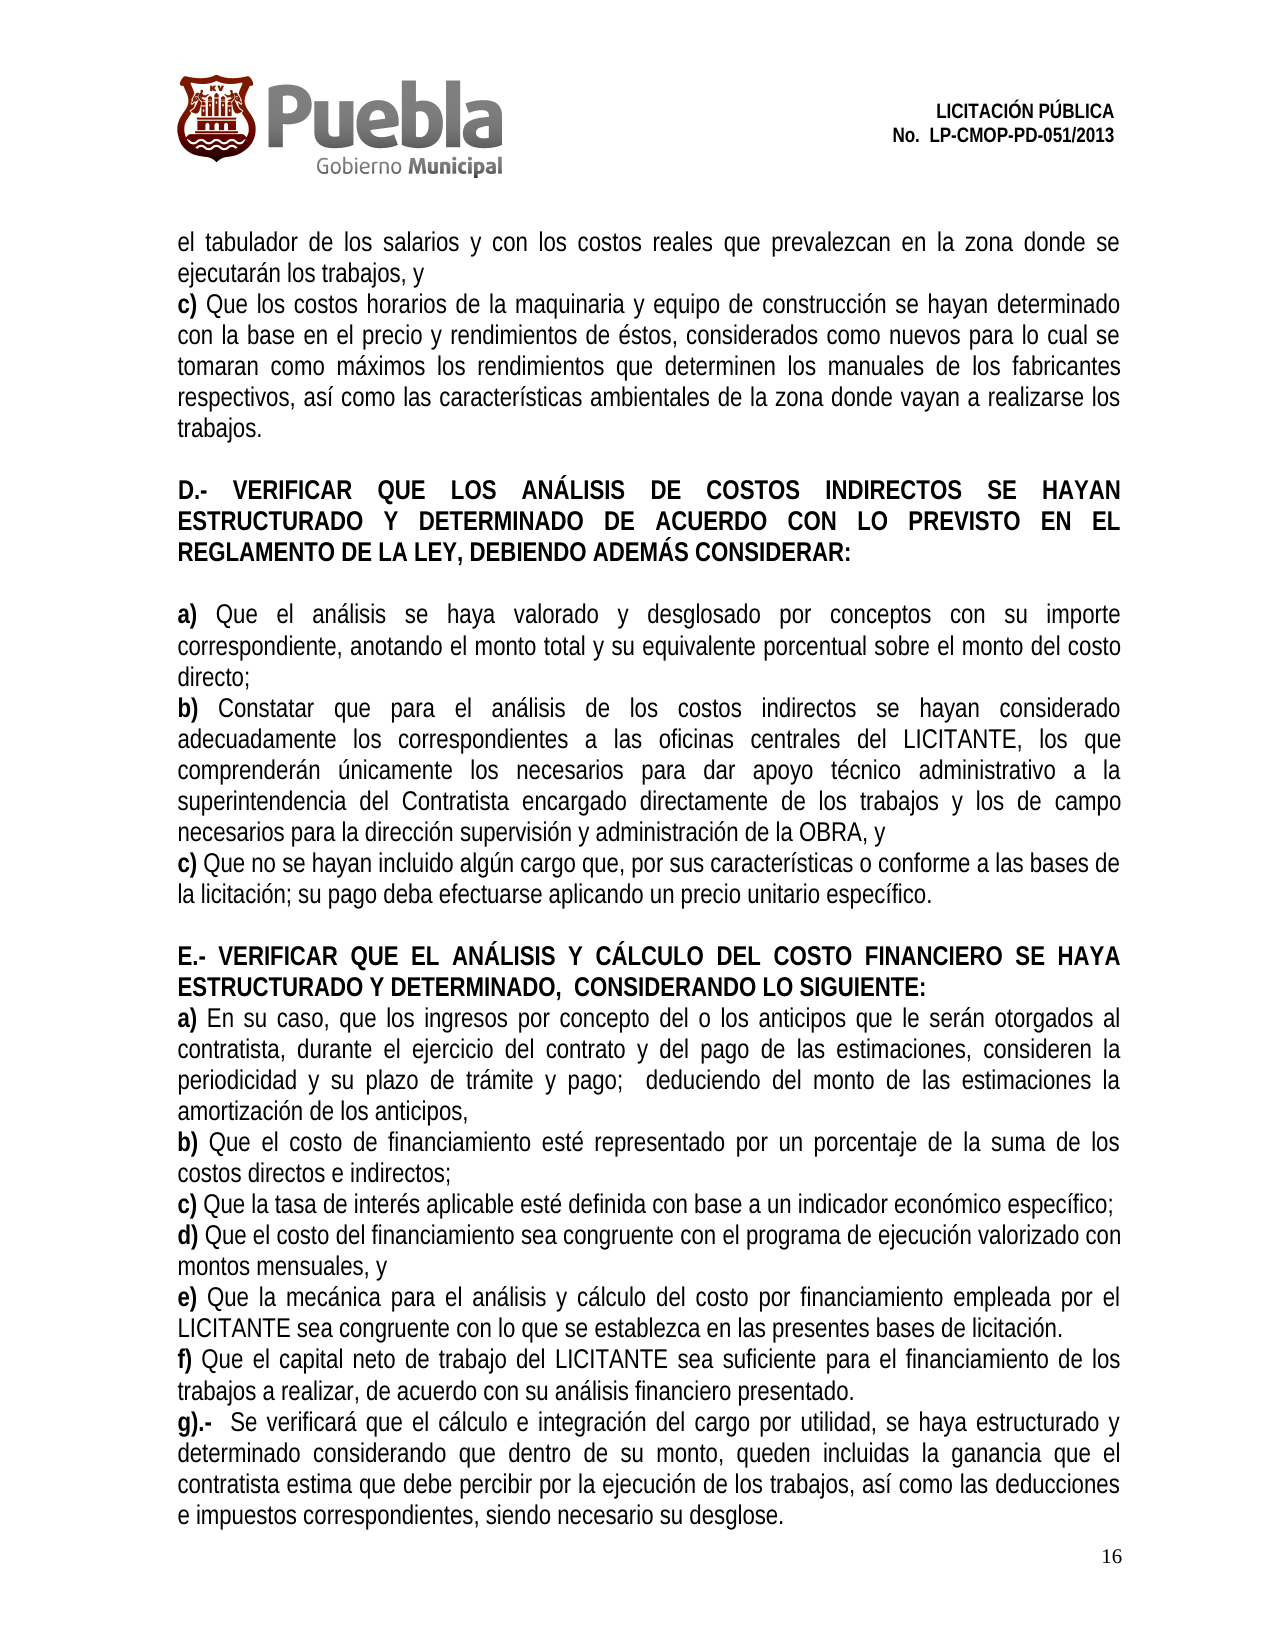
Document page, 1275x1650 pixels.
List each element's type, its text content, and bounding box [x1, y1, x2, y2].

text b) Constatar que para el análisis de los costos indirectos se hayan considerado adecuadamente los correspondientes a las oficinas centrales del LICITANTE, los que comprenderán únicamente los necesarios para dar apoyo técnico administrativo a la superintendencia del Contratista encargado directamente de los trabajos y los de campo necesarios para la dirección supervisión y administración de la OBRA, y [177, 692, 1122, 847]
text g).- Se verificará que el cálculo e integración del cargo por utilidad, se haya estructurado y determinado considerando que dentro de su monto, queden incluidas la ganancia que el contratista estima que debe percibir por la ejecución de los trabajos, así como las deducciones e impuestos correspondientes, siendo necesario su desglose. [177, 1406, 1122, 1530]
text c) Que no se hayan incluido algún cargo que, por sus características o conforme a las bases de la licitación; su pago deba efectuarse aplicando un precio unitario específico. [177, 847, 1122, 909]
text E.- VERIFICAR QUE EL ANÁLISIS Y CÁLCULO DEL COSTO FINANCIERO SE HAYA ESTRUCTURADO Y DETERMINADO, CONSIDERANDO LO SIGUIENTE: [177, 940, 1122, 1002]
text a) En su caso, que los ingresos por concepto del o los anticipos que le serán otorgados al contratista, durante el ejercicio del contrato y del pago de las estimaciones, consideren la periodicidad y su plazo de trámite y pago; deduciendo del monto de las estimaciones la amortización de los anticipos, [177, 1002, 1122, 1126]
text c) Que los costos horarios de la maquinaria y equipo de construcción se hayan determinado con la base en el precio y rendimientos de éstos, considerados como nuevos para lo cual se tomaran como máximos los rendimientos que determinen los manuales de los fabricantes respectivos, así como las características ambientales de la zona donde vayan a realizarse los trabajos. [177, 288, 1122, 443]
text b) Que el costo de financiamiento esté representado por un porcentaje de la suma de los costos directos e indirectos; [177, 1126, 1122, 1188]
picture [177, 75, 502, 178]
text a) Que el análisis se haya valorado y desglosado por conceptos con su importe correspondiente, anotando el monto total y su equivalente porcentual sobre el monto del costo directo; [177, 599, 1122, 692]
text f) Que el capital neto de trabajo del LICITANTE sea suficiente para el financiamiento de los trabajos a realizar, de acuerdo con su análisis financiero presentado. [177, 1344, 1122, 1406]
text D.- VERIFICAR QUE LOS ANÁLISIS DE COSTOS INDIRECTOS SE HAYAN ESTRUCTURADO Y DETERMINADO DE ACUERDO CON LO PREVISTO EN EL REGLAMENTO DE LA LEY, DEBIENDO ADEMÁS CONSIDERAR: [177, 474, 1122, 568]
text e) Que la mecánica para el análisis y cálculo del costo por financiamiento empleada por el LICITANTE sea congruente con lo que se establezca en las presentes bases de licitación. [177, 1282, 1122, 1344]
text d) Que el costo del financiamiento sea congruente con el programa de ejecución valorizado con montos mensuales, y [177, 1219, 1122, 1282]
text c) Que la tasa de interés aplicable esté definida con base a un indicador económico específico; [177, 1188, 1122, 1219]
